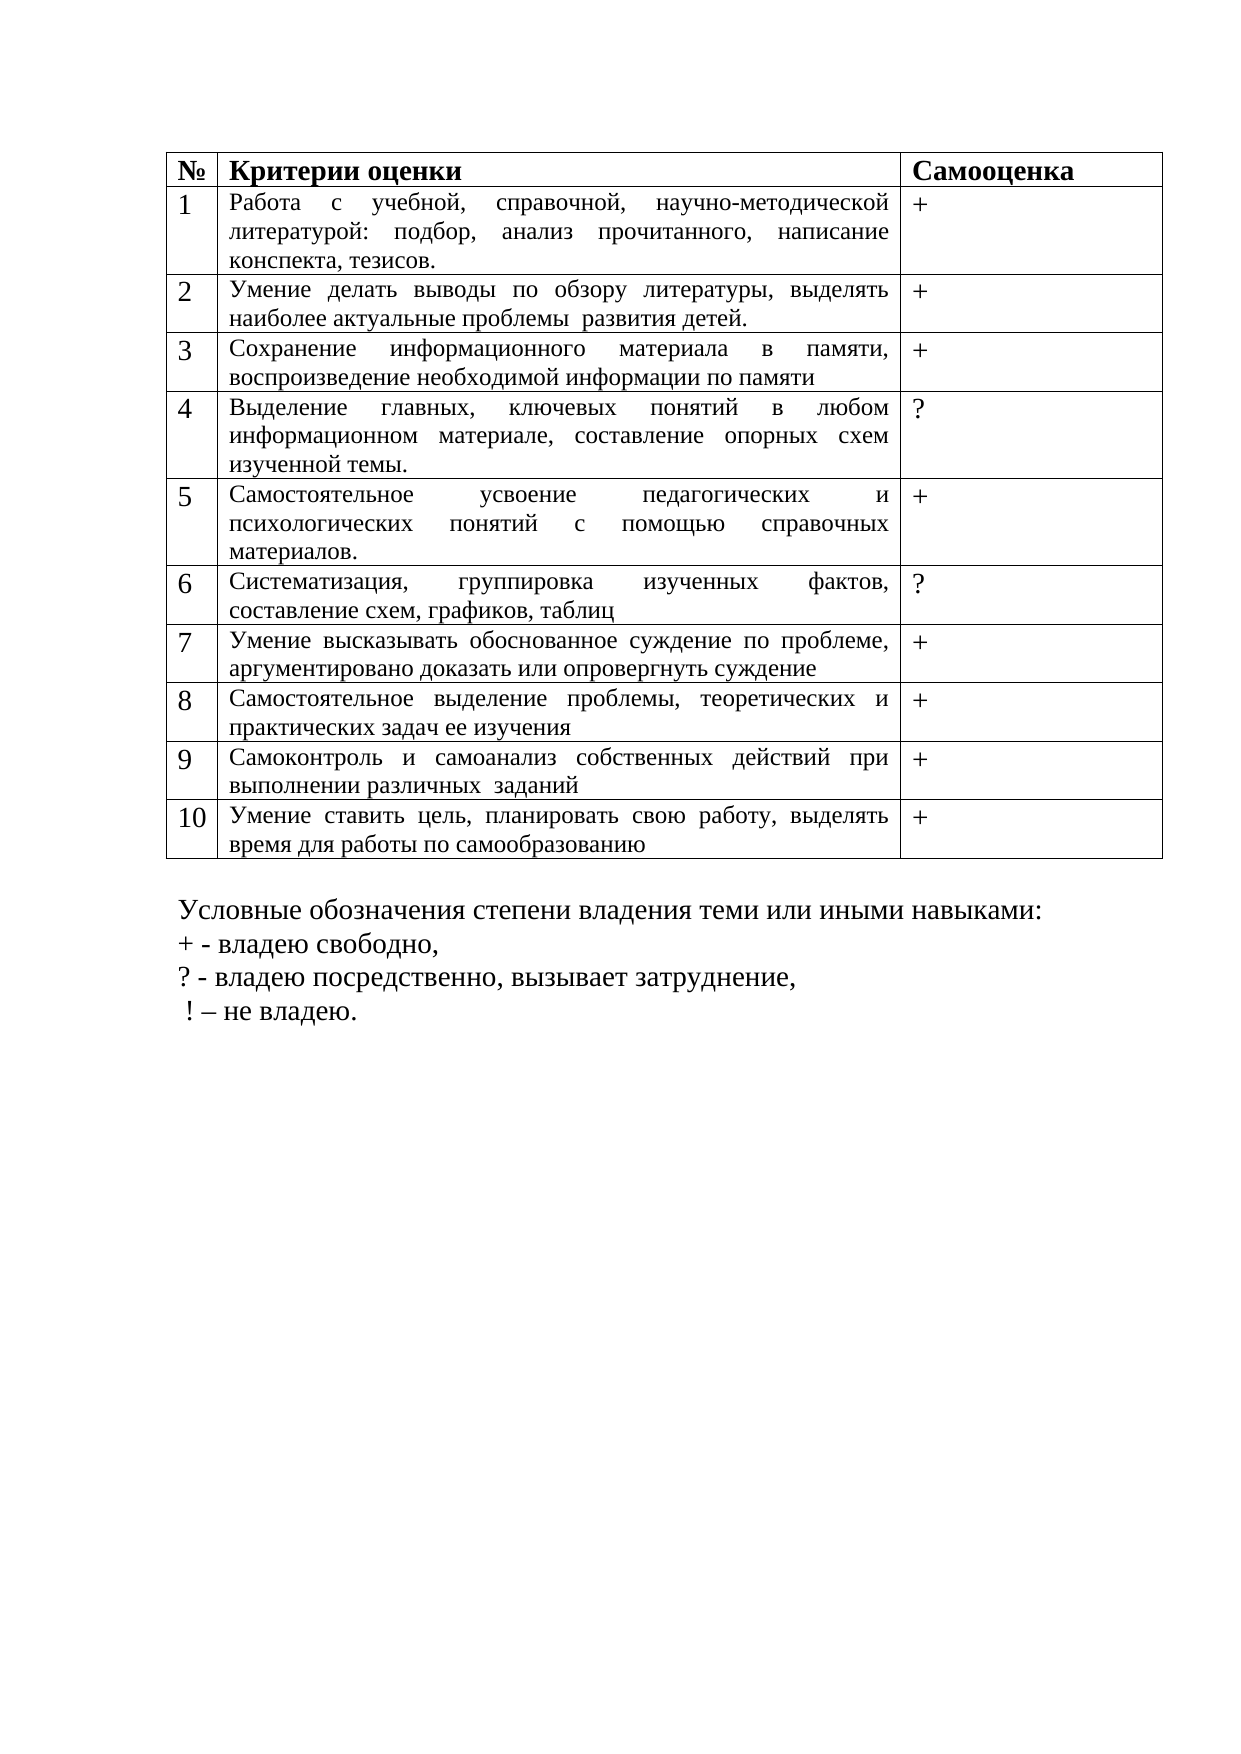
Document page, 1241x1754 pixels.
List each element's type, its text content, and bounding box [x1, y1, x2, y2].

table_cell + [901, 333, 1162, 391]
table_cell 1 [167, 187, 217, 273]
table_cell + [901, 800, 1162, 858]
table_cell Умение делать выводы по обзору литературы, выделять наиболее актуальные проблемы развития детей. [218, 275, 900, 332]
table_cell Систематизация, группировка изученных фактов, составление схем, графиков, таблиц [218, 566, 900, 624]
table_cell 4 [167, 392, 217, 478]
table_cell Самостоятельное усвоение педагогических и психологических понятий с помощью справочных материалов. [218, 479, 900, 565]
table_cell Сохранение информационного материала в памяти, воспроизведение необходимой информации по памяти [218, 333, 900, 391]
text ? - владею посредственно, вызывает затруднение, [177, 959, 1152, 993]
table_cell 10 [167, 800, 217, 858]
table_cell + [901, 625, 1162, 682]
table_cell ? [901, 392, 1162, 478]
text + - владею свободно, [177, 926, 1152, 959]
table_cell + [901, 683, 1162, 741]
table_cell + [901, 187, 1162, 273]
table_header № [167, 153, 217, 186]
table_cell 3 [167, 333, 217, 391]
table_cell Работа с учебной, справочной, научно-методической литературой: подбор, анализ прочитанного, написание конспекта, тезисов. [218, 187, 900, 273]
table_cell 7 [167, 625, 217, 682]
table_cell ? [901, 566, 1162, 624]
text ! – не владею. [177, 993, 1152, 1027]
table_cell Умение ставить цель, планировать свою работу, выделять время для работы по самообразованию [218, 800, 900, 858]
table_cell Самоконтроль и самоанализ собственных действий при выполнении различных заданий [218, 742, 900, 799]
table_cell + [901, 742, 1162, 799]
table_cell 8 [167, 683, 217, 741]
table_cell + [901, 479, 1162, 565]
table_header Самооценка [901, 153, 1162, 186]
table_cell 2 [167, 275, 217, 332]
table_cell Самостоятельное выделение проблемы, теоретических и практических задач ее изучения [218, 683, 900, 741]
table_cell 9 [167, 742, 217, 799]
table_cell 5 [167, 479, 217, 565]
text Условные обозначения степени владения теми или иными навыками: [177, 892, 1152, 926]
table_header Критерии оценки [218, 153, 900, 186]
table_cell 6 [167, 566, 217, 624]
table_cell Умение высказывать обоснованное суждение по проблеме, аргументировано доказать или опровергнуть суждение [218, 625, 900, 682]
table_cell + [901, 275, 1162, 332]
table_cell Выделение главных, ключевых понятий в любом информационном материале, составление опорных схем изученной темы. [218, 392, 900, 478]
